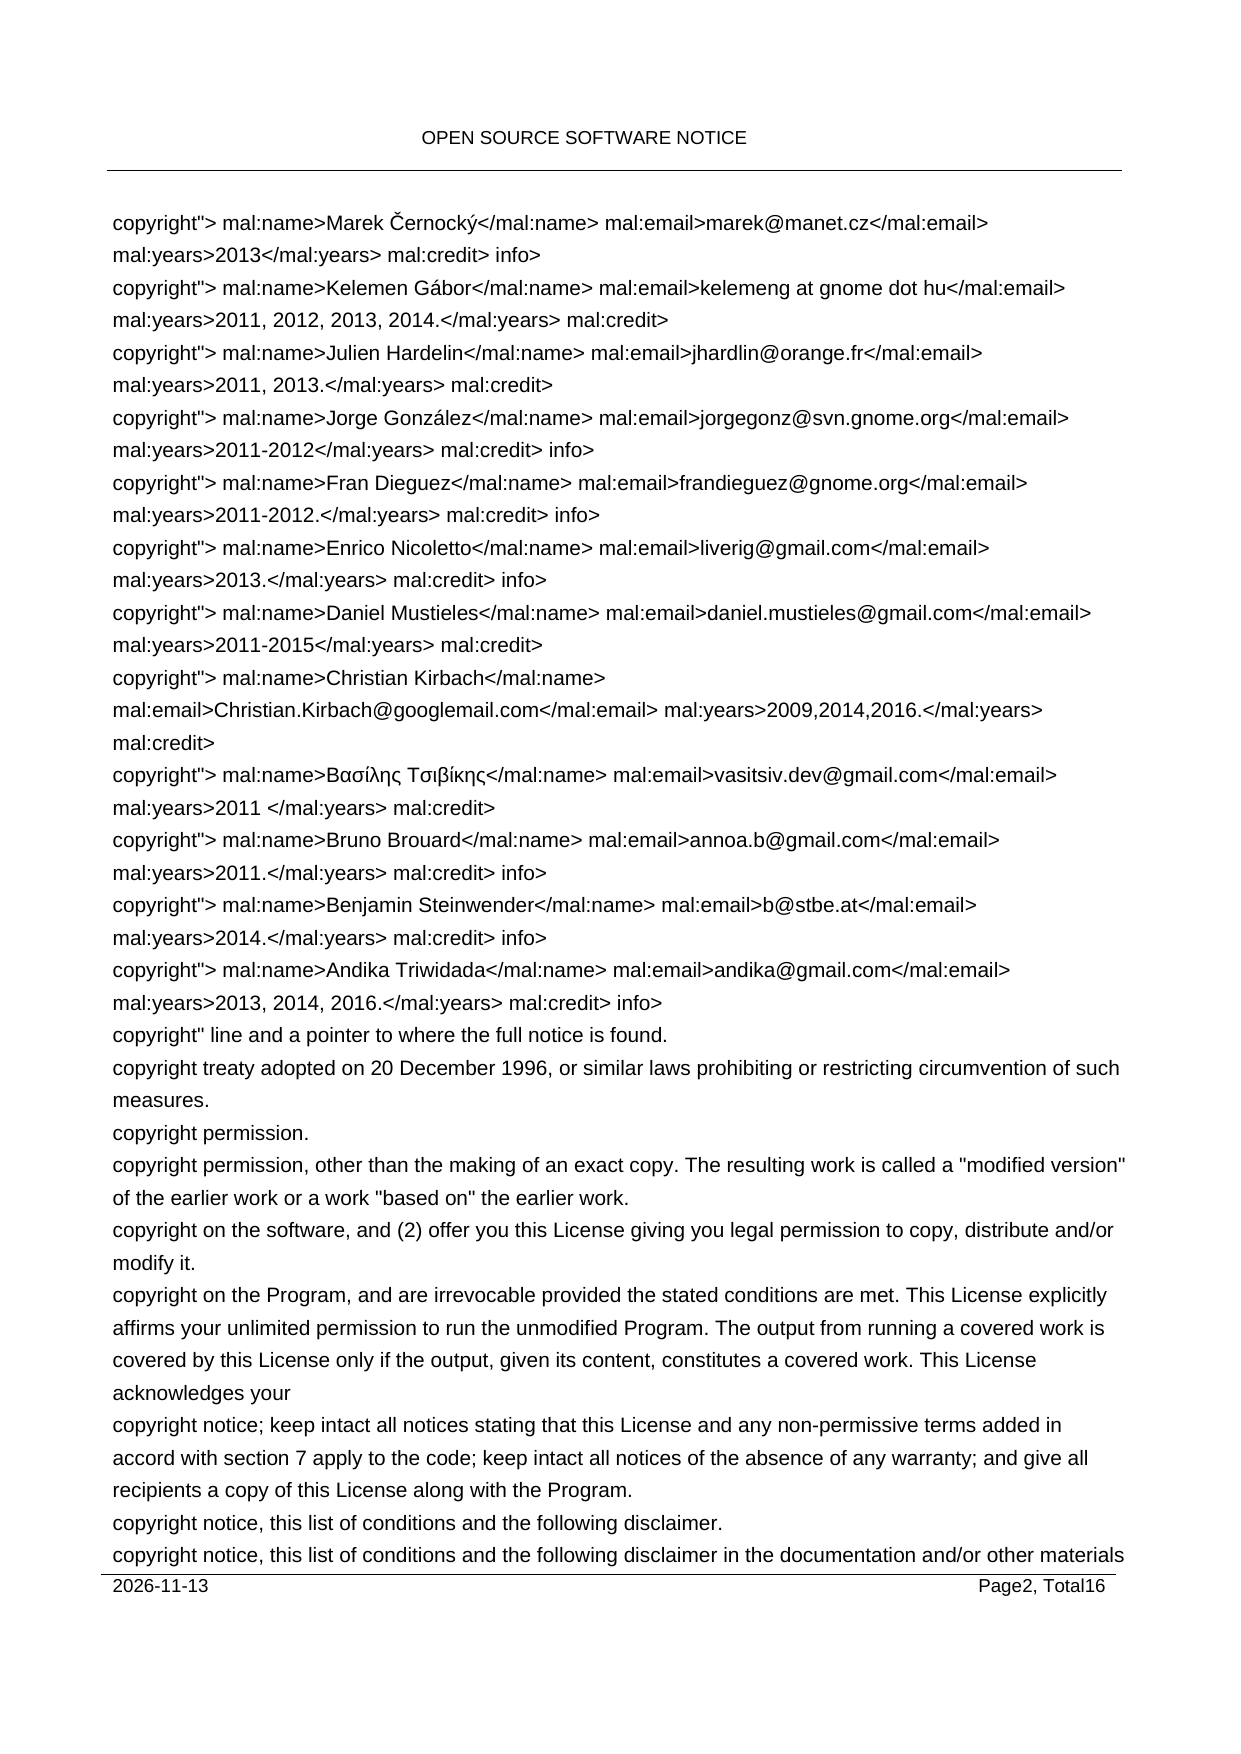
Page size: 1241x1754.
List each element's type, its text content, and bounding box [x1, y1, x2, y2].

text copyright"> mal:name>Enrico Nicoletto</mal:name> mal:email>liverig@gmail.com</mal:email> mal:years>2013.</mal:years> mal:credit> info> [112, 531, 1128, 596]
text copyright notice; keep intact all notices stating that this License and any non-permissive terms added in accord with section 7 apply to the code; keep intact all notices of the absence of any warranty; and give all recipients a copy of this License along with the Program. [112, 1409, 1128, 1506]
text copyright permission, other than the making of an exact copy. The resulting work is called a "modified version" of the earlier work or a work "based on" the earlier work. [112, 1149, 1128, 1214]
text copyright notice, this list of conditions and the following disclaimer. [112, 1506, 1128, 1539]
text copyright"> mal:name>Daniel Mustieles</mal:name> mal:email>daniel.mustieles@gmail.com</mal:email> mal:years>2011-2015</mal:years> mal:credit> [112, 596, 1128, 661]
text copyright" line and a pointer to where the full notice is found. [112, 1019, 1128, 1051]
text copyright treaty adopted on 20 December 1996, or similar laws prohibiting or restricting circumvention of such measures. [112, 1051, 1128, 1116]
text copyright permission. [112, 1116, 1128, 1149]
text copyright"> mal:name>Kelemen Gábor</mal:name> mal:email>kelemeng at gnome dot hu</mal:email> mal:years>2011, 2012, 2013, 2014.</mal:years> mal:credit> [112, 271, 1128, 336]
text copyright"> mal:name>Bruno Brouard</mal:name> mal:email>annoa.b@gmail.com</mal:email> mal:years>2011.</mal:years> mal:credit> info> [112, 824, 1128, 889]
text copyright"> mal:name>Jorge González</mal:name> mal:email>jorgegonz@svn.gnome.org</mal:email> mal:years>2011-2012</mal:years> mal:credit> info> [112, 401, 1128, 466]
text copyright"> mal:name>Andika Triwidada</mal:name> mal:email>andika@gmail.com</mal:email> mal:years>2013, 2014, 2016.</mal:years> mal:credit> info> [112, 954, 1128, 1019]
text copyright"> mal:name>Bασίλης Τσιβίκης</mal:name> mal:email>vasitsiv.dev@gmail.com</mal:email> mal:years>2011 </mal:years> mal:credit> [112, 759, 1128, 824]
text copyright"> mal:name>Benjamin Steinwender</mal:name> mal:email>b@stbe.at</mal:email> mal:years>2014.</mal:years> mal:credit> info> [112, 889, 1128, 954]
text copyright on the Program, and are irrevocable provided the stated conditions are met. This License explicitly affirms your unlimited permission to run the unmodified Program. The output from running a covered work is covered by this License only if the output, given its content, constitutes a covered work. This License acknowledges your [112, 1279, 1128, 1409]
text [112, 1539, 1128, 1571]
text copyright"> mal:name>Fran Dieguez</mal:name> mal:email>frandieguez@gnome.org</mal:email> mal:years>2011-2012.</mal:years> mal:credit> info> [112, 466, 1128, 531]
text copyright"> mal:name>Christian Kirbach</mal:name> mal:email>Christian.Kirbach@googlemail.com</mal:email> mal:years>2009,2014,2016.</mal:years> mal:credit> [112, 661, 1128, 759]
text copyright"> mal:name>Julien Hardelin</mal:name> mal:email>jhardlin@orange.fr</mal:email> mal:years>2011, 2013.</mal:years> mal:credit> [112, 336, 1128, 401]
text copyright on the software, and (2) offer you this License giving you legal permission to copy, distribute and/or modify it. [112, 1214, 1128, 1279]
text copyright"> mal:name>Marek Černocký</mal:name> mal:email>marek@manet.cz</mal:email> mal:years>2013</mal:years> mal:credit> info> [112, 206, 1128, 271]
